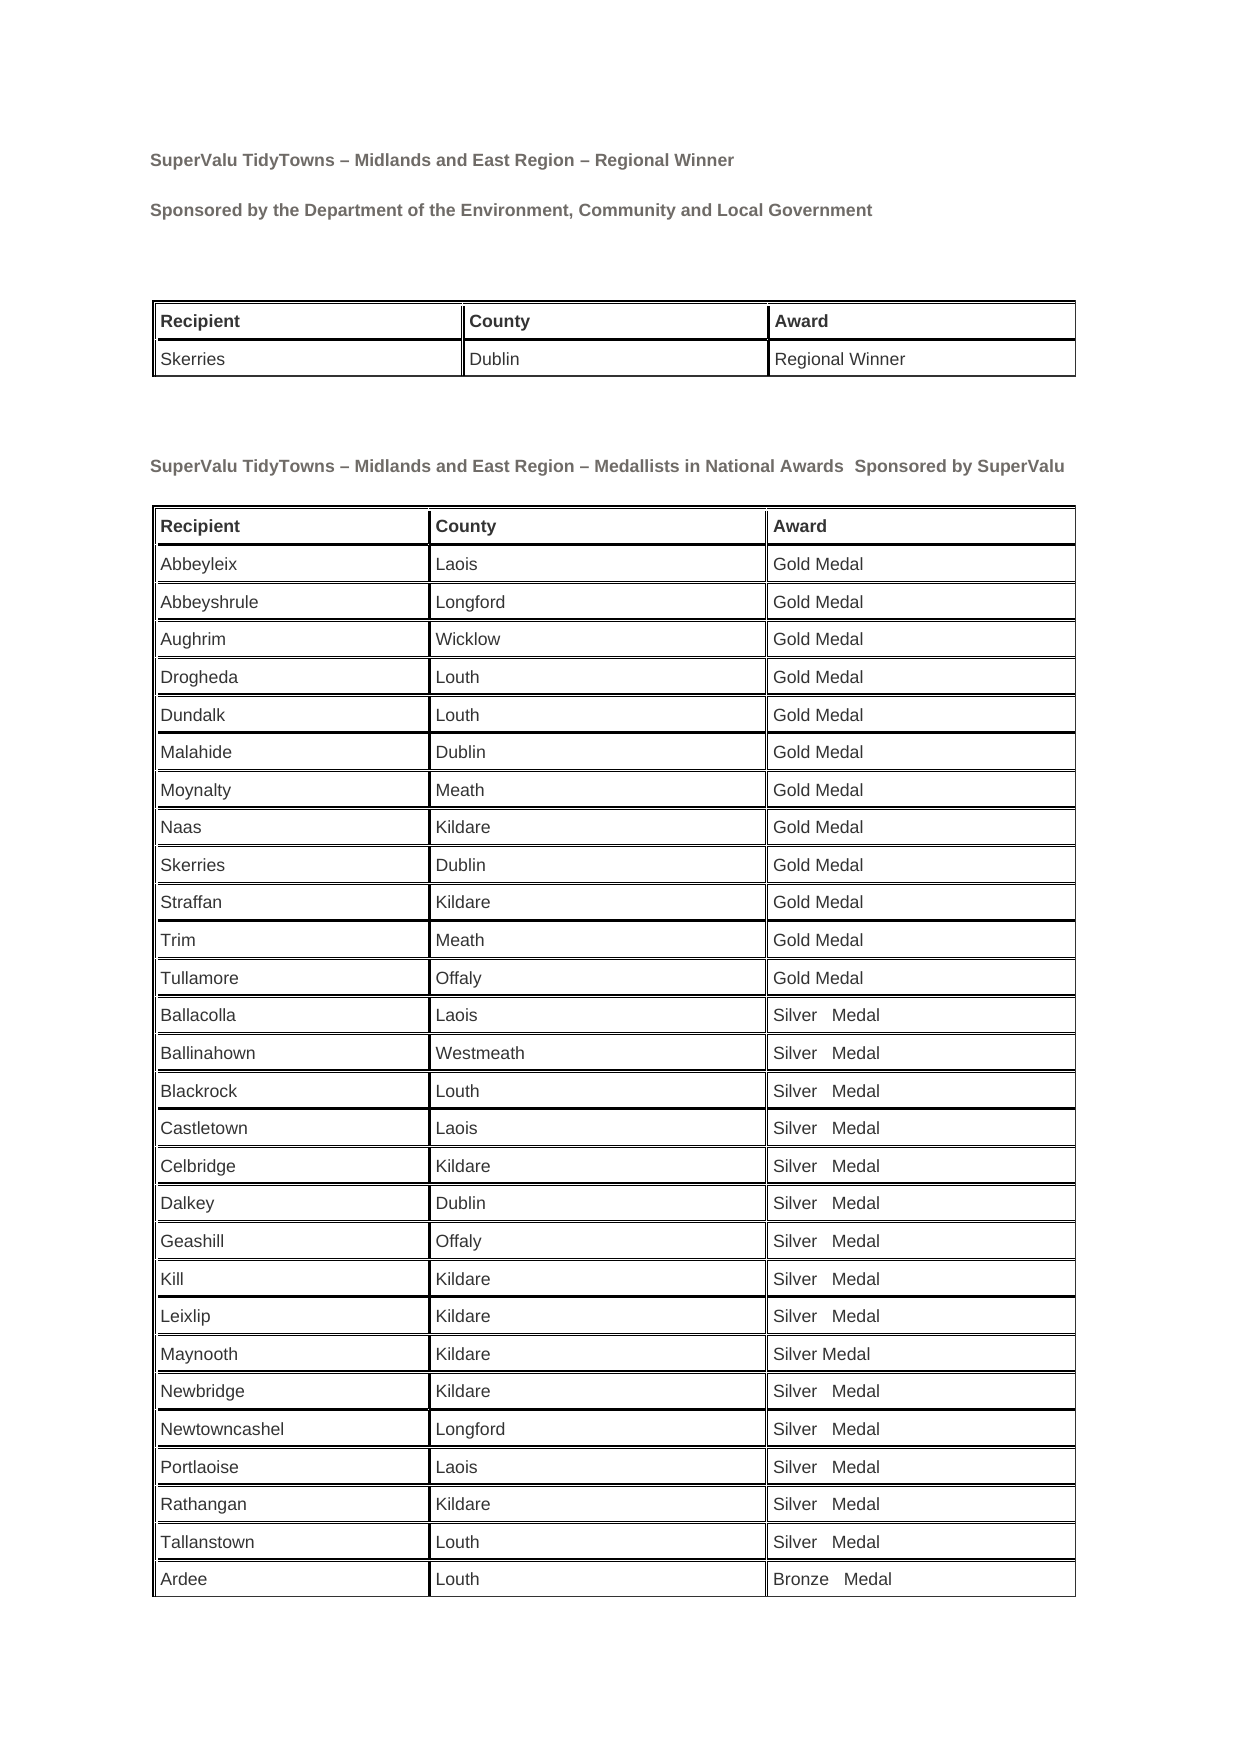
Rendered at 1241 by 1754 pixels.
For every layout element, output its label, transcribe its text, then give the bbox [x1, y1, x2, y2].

table_cell Longford [431, 1411, 765, 1445]
table_cell Maynooth [154, 1333, 429, 1370]
table_cell Silver Medal [768, 1374, 1075, 1408]
table_cell Moynalty [156, 769, 428, 806]
table_cell Ardee [156, 1558, 428, 1596]
table_cell Louth [431, 659, 765, 693]
table_cell Gold Medal [768, 659, 1075, 693]
table_cell Silver Medal [768, 1261, 1075, 1295]
table_cell Newbridge [156, 1370, 428, 1408]
table_cell Straffan [156, 881, 428, 919]
table_cell Skerries [154, 338, 461, 375]
table_header Recipient [156, 302, 463, 338]
table_cell Drogheda [154, 656, 429, 693]
table_cell Dalkey [156, 1182, 428, 1220]
table_cell Longford [431, 584, 765, 618]
table_cell Kildare [431, 1148, 765, 1182]
table_cell Newtowncashel [154, 1408, 428, 1445]
table_header Award [768, 304, 1075, 338]
table_cell Blackrock [156, 1069, 428, 1107]
table_cell Kildare [431, 1298, 765, 1333]
text Sponsored by the Department of the Environment, Community and Local Government [150, 199, 1090, 220]
table_cell Tallanstown [154, 1521, 429, 1558]
table_cell Kildare [431, 810, 765, 844]
table_cell Silver Medal [768, 998, 1075, 1032]
table_cell Trim [156, 919, 428, 957]
table_cell Dublin [431, 1186, 765, 1220]
table_cell Aughrim [156, 618, 428, 656]
table_cell Louth [431, 1562, 765, 1596]
text SuperValu TidyTowns – Midlands and East Region – Regional Winner [150, 150, 1090, 170]
table_cell Louth [431, 1073, 765, 1107]
table_cell Ballacolla [156, 994, 428, 1032]
table_cell Regional Winner [770, 341, 1075, 375]
table_cell Offaly [431, 1223, 765, 1257]
table_cell Gold Medal [768, 546, 1075, 581]
table_cell Silver Medal [768, 1336, 1075, 1370]
table_cell Silver Medal [768, 1411, 1075, 1445]
table_cell Gold Medal [768, 885, 1075, 919]
table_header County [429, 509, 767, 543]
table_cell Tullamore [154, 957, 429, 994]
table_cell Dublin [431, 734, 765, 768]
table_cell Kildare [431, 885, 765, 919]
table_cell Louth [431, 1524, 765, 1558]
table_cell Gold Medal [768, 810, 1075, 844]
table_cell Silver Medal [768, 1449, 1075, 1483]
table_cell Westmeath [431, 1035, 765, 1069]
table_cell Gold Medal [768, 697, 1075, 731]
table_cell Gold Medal [768, 584, 1075, 618]
table_cell Silver Medal [768, 1487, 1075, 1521]
table_cell Portlaoise [156, 1445, 428, 1483]
table_cell Louth [431, 697, 765, 731]
table_cell Gold Medal [768, 622, 1075, 656]
table_cell Dundalk [156, 693, 428, 731]
table_cell Silver Medal [768, 1186, 1075, 1220]
table_cell Meath [431, 922, 765, 957]
table_cell Gold Medal [768, 847, 1075, 881]
table_cell Leixlip [156, 1295, 428, 1333]
table_cell Laois [431, 1449, 765, 1483]
table_header County [463, 302, 768, 338]
table_cell Rathangan [156, 1483, 428, 1521]
table_cell Kildare [431, 1261, 765, 1295]
table_cell Castletown [156, 1107, 428, 1144]
table_cell Kill [156, 1258, 428, 1295]
table_cell Naas [156, 806, 428, 844]
table_cell Laois [431, 998, 765, 1032]
table_cell Meath [431, 772, 765, 806]
text SuperValu TidyTowns – Midlands and East Region – Medallists in National Awards Sponsored by SuperValu [150, 456, 1090, 476]
table_cell Kildare [431, 1336, 765, 1370]
table_cell Gold Medal [768, 772, 1075, 806]
table_cell Ballinahown [154, 1032, 429, 1069]
table_cell Laois [431, 546, 765, 581]
table_cell Silver Medal [768, 1035, 1075, 1069]
table_cell Silver Medal [768, 1148, 1075, 1182]
table_cell Silver Medal [768, 1298, 1075, 1333]
table_cell Kildare [431, 1487, 765, 1521]
table_cell Laois [431, 1110, 765, 1144]
table_cell Gold Medal [768, 734, 1075, 768]
table_cell Silver Medal [768, 1073, 1075, 1107]
table_cell Abbeyshrule [154, 581, 429, 618]
table_cell Bronze Medal [768, 1562, 1075, 1596]
table_cell Gold Medal [768, 960, 1075, 994]
table_cell Geashill [154, 1220, 429, 1257]
table_cell Silver Medal [768, 1223, 1075, 1257]
table_header Award [767, 509, 1075, 543]
table_header Recipient [156, 507, 429, 543]
table_cell Silver Medal [768, 1524, 1075, 1558]
table_cell Abbeyleix [154, 543, 428, 581]
table_cell Wicklow [431, 622, 765, 656]
table_cell Celbridge [156, 1145, 428, 1182]
table_cell Kildare [431, 1374, 765, 1408]
table_cell Malahide [156, 731, 428, 768]
table_cell Dublin [431, 847, 765, 881]
table_cell Offaly [431, 960, 765, 994]
table_cell Dublin [465, 341, 767, 375]
table_cell Skerries [154, 844, 429, 881]
table_cell Silver Medal [768, 1110, 1075, 1144]
table_cell Gold Medal [768, 922, 1075, 957]
